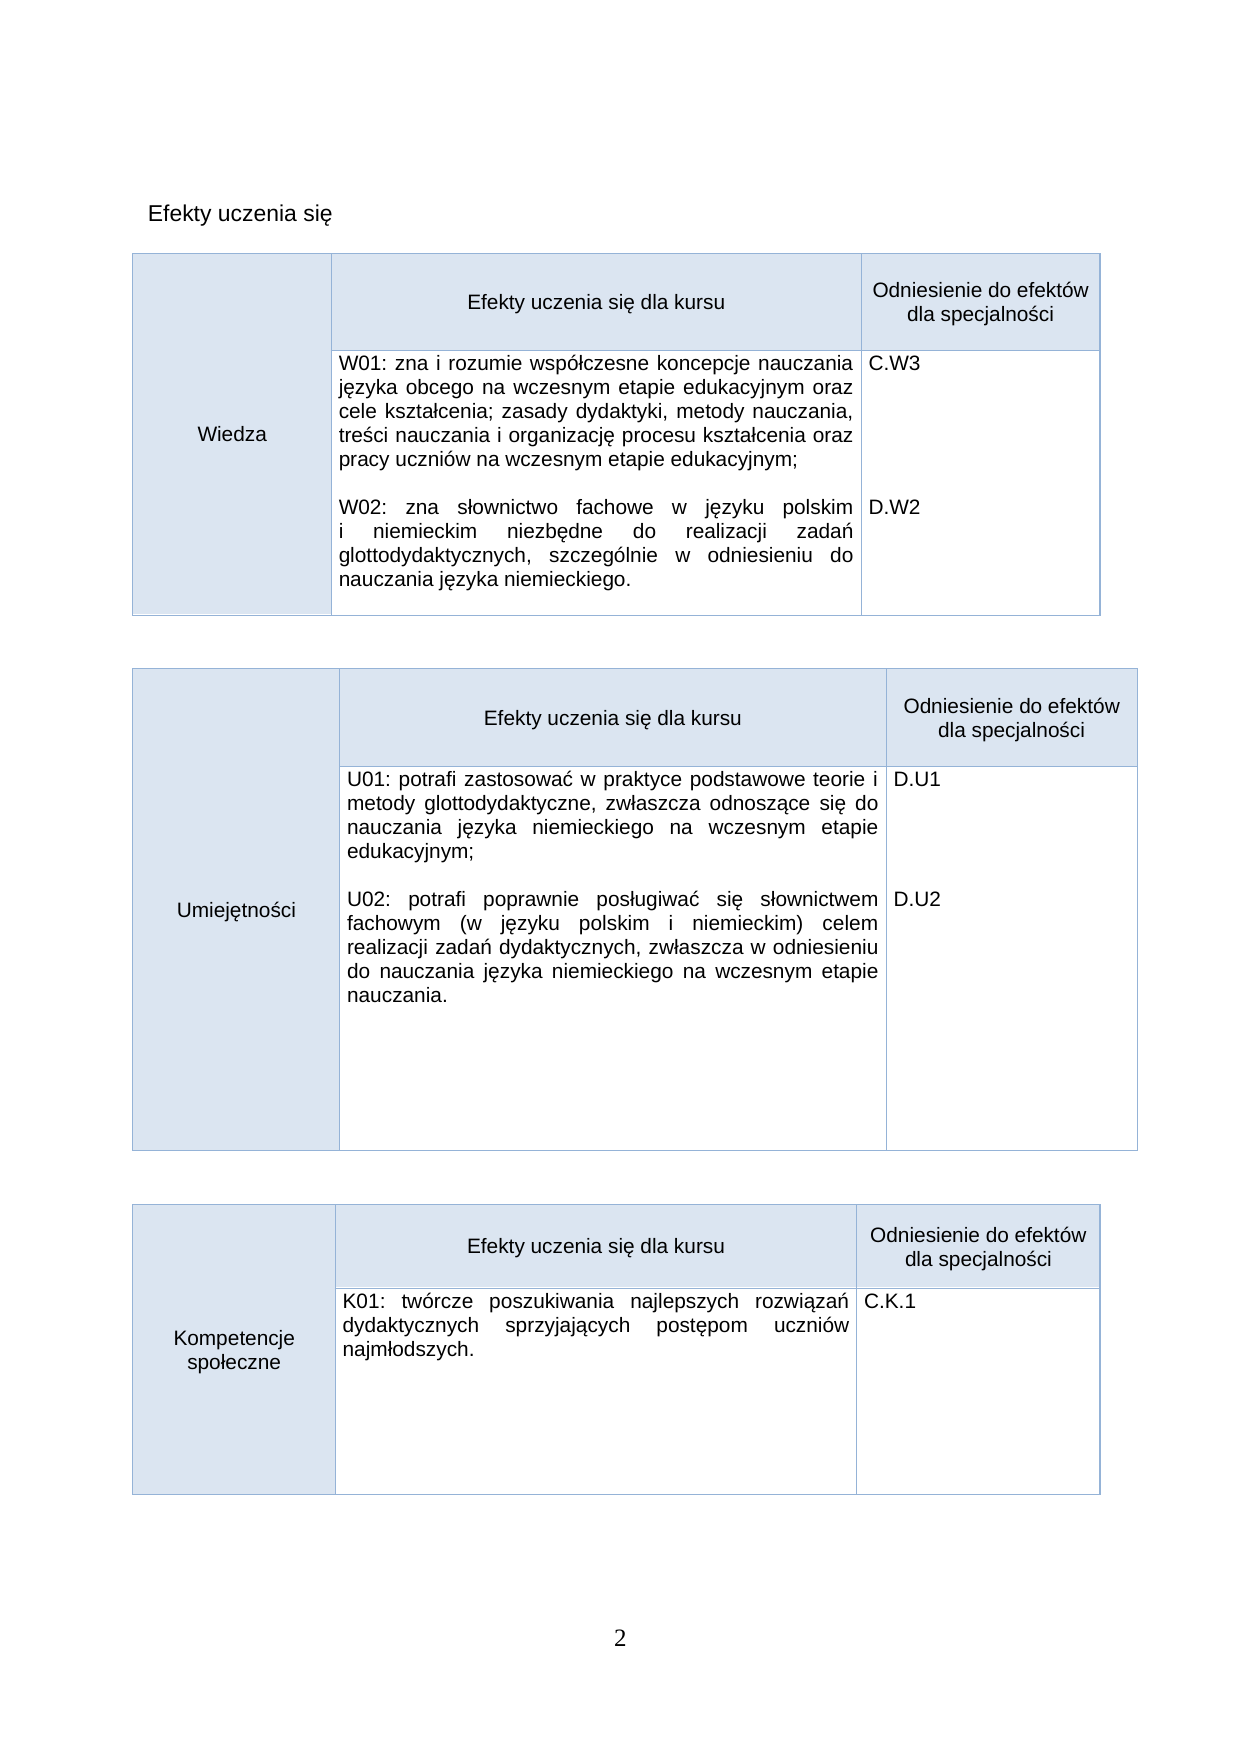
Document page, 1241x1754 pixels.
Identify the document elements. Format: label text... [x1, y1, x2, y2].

table_cell U01: potrafi zastosować w praktyce podstawowe teorie i metody glottodydaktyczne, zwłaszcza odnoszące się do nauczania języka niemieckiego na wczesnym etapie edukacyjnym; U02: potrafi poprawnie posługiwać się słownictwem fachowym (w języku polskim i niemieckim) celem realizacji zadań dydaktycznych, zwłaszcza w odniesieniu do nauczania języka niemieckiego na wczesnym etapie nauczania. [340, 767, 886, 1150]
table_cell K01: twórcze poszukiwania najlepszych rozwiązań dydaktycznych sprzyjających postępom uczniów najmłodszych. [336, 1289, 856, 1494]
table_header Wiedza [133, 254, 331, 614]
table_header Efekty uczenia się dla kursu [340, 669, 886, 766]
table_header Odniesienie do efektów dla specjalności [887, 669, 1137, 766]
table_cell W01: zna i rozumie współczesne koncepcje nauczania języka obcego na wczesnym etapie edukacyjnym oraz cele kształcenia; zasady dydaktyki, metody nauczania, treści nauczania i organizację procesu kształcenia oraz pracy uczniów na wczesnym etapie edukacyjnym; W02: zna słownictwo fachowe w języku polskim i niemieckim niezbędne do realizacji zadań glottodydaktycznych, szczególnie w odniesieniu do nauczania języka niemieckiego. [332, 351, 861, 614]
table_header Umiejętności [133, 669, 339, 1150]
table_header Efekty uczenia się dla kursu [332, 254, 861, 350]
table_header Kompetencje społeczne [133, 1205, 335, 1494]
table_cell C.W3 D.W2 [862, 351, 1099, 614]
table_header Odniesienie do efektów dla specjalności [862, 254, 1099, 350]
table_header Efekty uczenia się dla kursu [336, 1205, 856, 1287]
table_header Odniesienie do efektów dla specjalności [857, 1205, 1099, 1287]
text Efekty uczenia się [148, 200, 1093, 227]
table_cell D.U1 D.U2 [887, 767, 1137, 1150]
table_cell C.K.1 [857, 1289, 1099, 1494]
